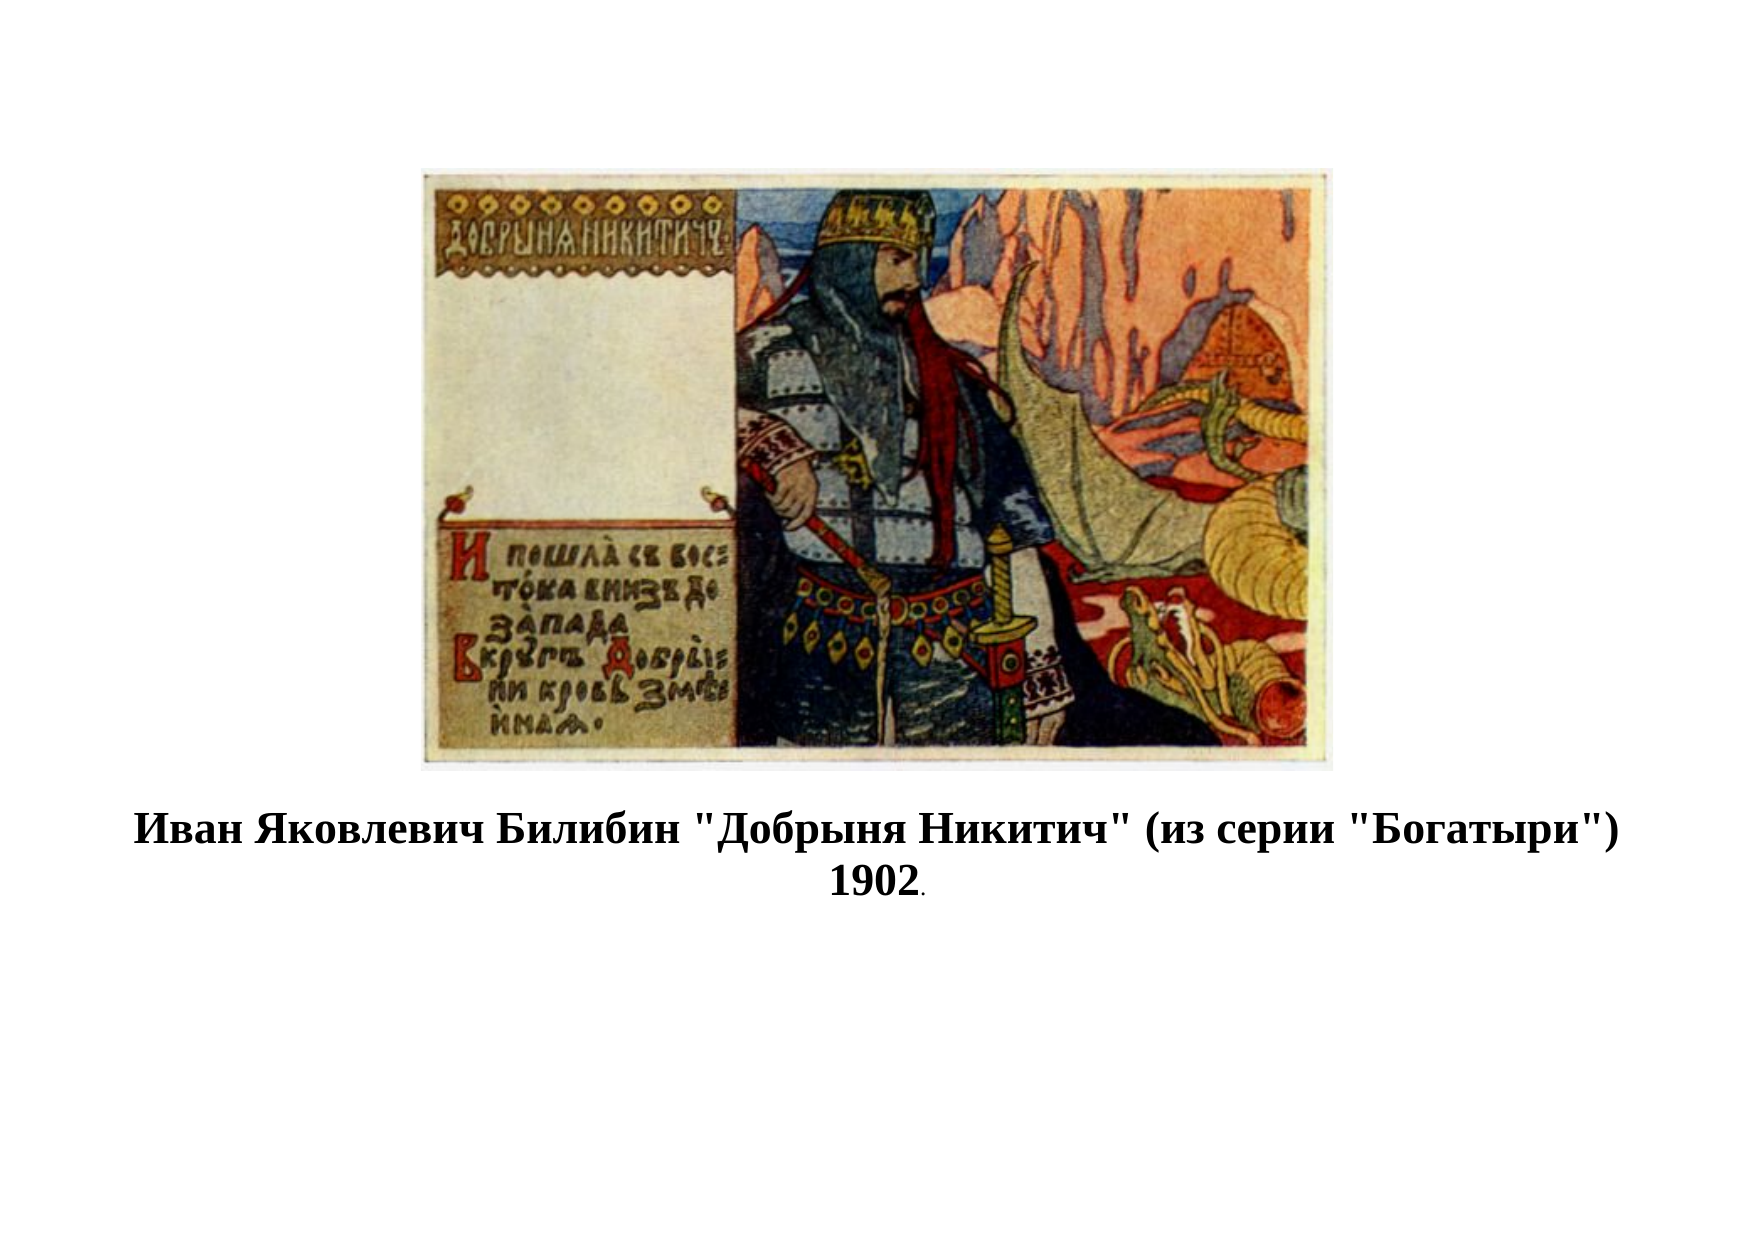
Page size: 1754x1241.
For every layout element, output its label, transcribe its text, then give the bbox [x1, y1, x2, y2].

text Иван Яковлевич Билибин "Добрыня Никитич" (из серии "Богатыри") 1902. [83, 800, 1671, 906]
picture [420, 168, 1334, 771]
